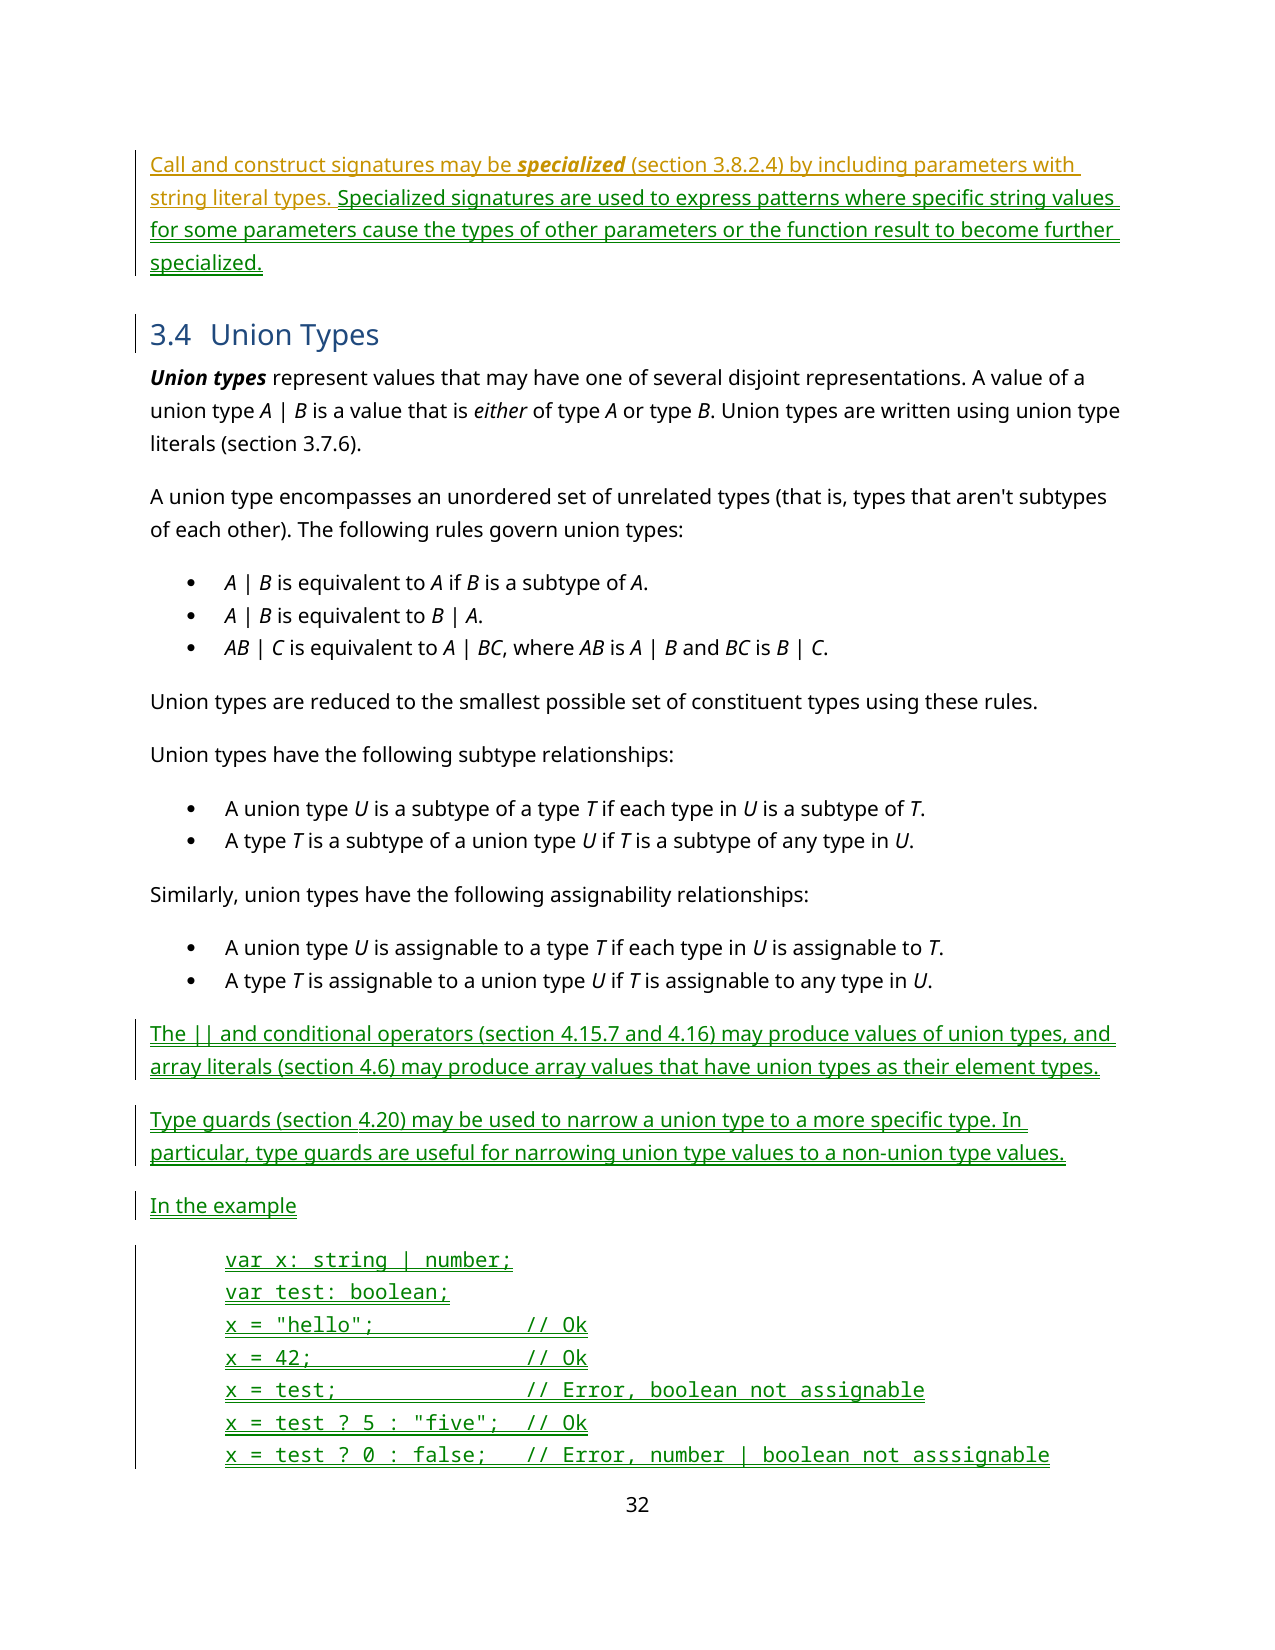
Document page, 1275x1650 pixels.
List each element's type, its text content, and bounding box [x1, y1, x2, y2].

list A union type U is a subtype of a type T if each type in U is a subtype of T. [187, 794, 1125, 822]
list A union type U is assignable to a type T if each type in U is assignable to T. [187, 933, 1125, 962]
text Union types represent values that may have one of several disjoint representations. A value of a union type A | B is a value that is either of type A or type B. Union types are written using union type literals (section 3..6). [150, 363, 1125, 457]
subtitle Union Types [150, 314, 1125, 353]
list AB | C is equivalent to A | BC, where AB is A | B and BC is B | C. [187, 633, 1125, 662]
list A type T is a subtype of a union type U if T is a subtype of any type in U. [187, 826, 1125, 855]
list A | B is equivalent to B | A. [187, 601, 1125, 629]
list A type T is assignable to a union type U if T is assignable to any type in U. [187, 966, 1125, 994]
text Union types have the following subtype relationships: [150, 740, 1125, 769]
text A union type encompasses an unordered set of unrelated types (that is, types that aren't subtypes of each other). The following rules govern union types: [150, 482, 1125, 543]
text Similarly, union types have the following assignability relationships: [150, 880, 1125, 908]
list A | B is equivalent to A if B is a subtype of A. [187, 568, 1125, 597]
text Union types are reduced to the smallest possible set of constituent types using these rules. [150, 687, 1125, 715]
